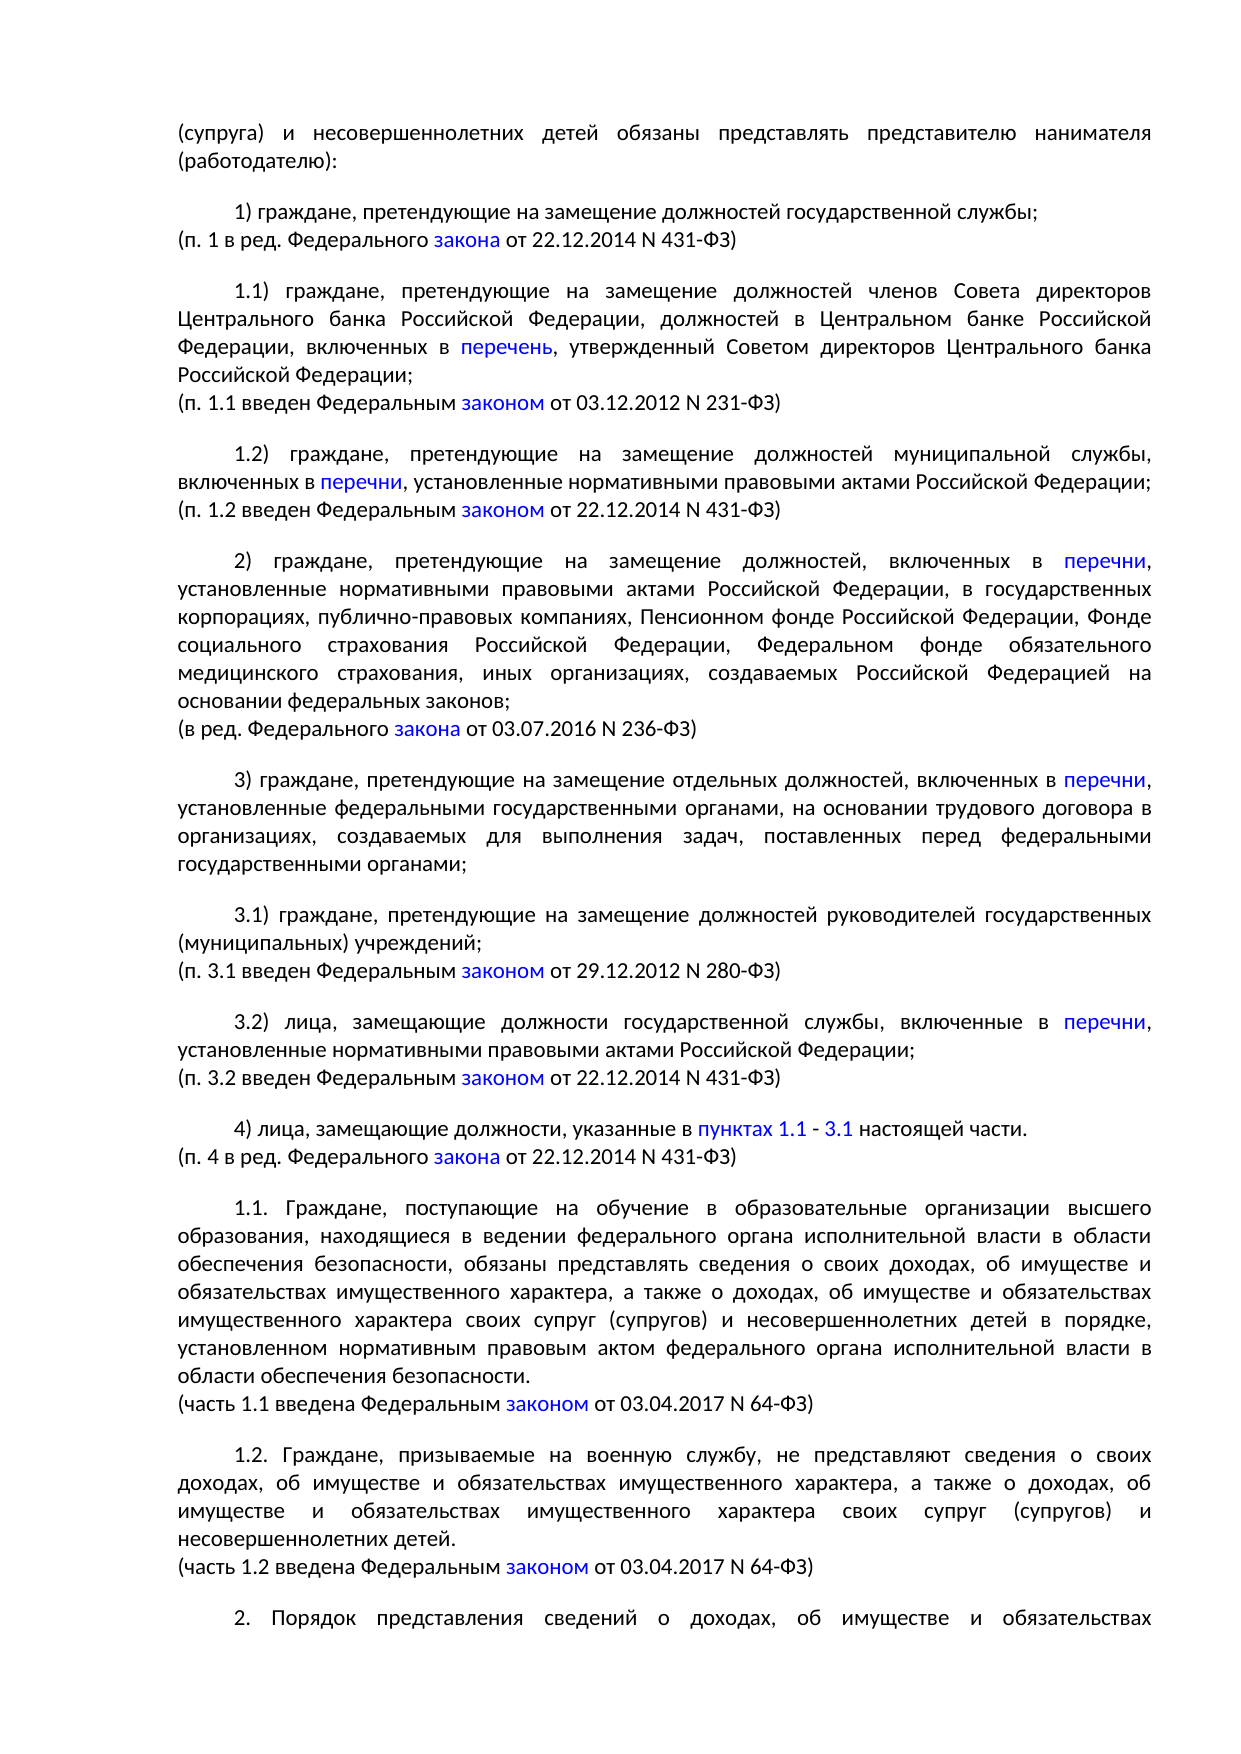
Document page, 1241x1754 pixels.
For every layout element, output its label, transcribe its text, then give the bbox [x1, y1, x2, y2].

text 1) граждане, претендующие на замещение должностей государственной службы; [177, 197, 1152, 225]
text (п. 1.2 введен Федеральным законом от 22.12.2014 N 431-ФЗ) [177, 495, 1152, 523]
text (п. 1.1 введен Федеральным законом от 03.12.2012 N 231-ФЗ) [177, 388, 1152, 416]
text (п. 4 в ред. Федерального закона от 22.12.2014 N 431-ФЗ) [177, 1142, 1152, 1170]
text (п. 3.2 введен Федеральным законом от 22.12.2014 N 431-ФЗ) [177, 1063, 1152, 1091]
text 4) лица, замещающие должности, указанные в пунктах 1.1 - 3.1 настоящей части. [177, 1114, 1152, 1142]
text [177, 1603, 1152, 1631]
text 1.2. Граждане, призываемые на военную службу, не представляют сведения о своих доходах, об имуществе и обязательствах имущественного характера, а также о доходах, об имуществе и обязательствах имущественного характера своих супруг (супругов) и несовершеннолетних детей. [177, 1440, 1152, 1552]
text (в ред. Федерального закона от 03.07.2016 N 236-ФЗ) [177, 714, 1152, 742]
text (п. 1 в ред. Федерального закона от 22.12.2014 N 431-ФЗ) [177, 225, 1152, 253]
text 1.2) граждане, претендующие на замещение должностей муниципальной службы, включенных в перечни, установленные нормативными правовыми актами Российской Федерации; [177, 439, 1152, 495]
text 3.1) граждане, претендующие на замещение должностей руководителей государственных (муниципальных) учреждений; [177, 900, 1152, 956]
text 3) граждане, претендующие на замещение отдельных должностей, включенных в перечни, установленные федеральными государственными органами, на основании трудового договора в организациях, создаваемых для выполнения задач, поставленных перед федеральными государственными органами; [177, 765, 1152, 877]
text 1.1. Граждане, поступающие на обучение в образовательные организации высшего образования, находящиеся в ведении федерального органа исполнительной власти в области обеспечения безопасности, обязаны представлять сведения о своих доходах, об имуществе и обязательствах имущественного характера, а также о доходах, об имуществе и обязательствах имущественного характера своих супруг (супругов) и несовершеннолетних детей в порядке, установленном нормативным правовым актом федерального органа исполнительной власти в области обеспечения безопасности. [177, 1193, 1152, 1389]
text (часть 1.1 введена Федеральным законом от 03.04.2017 N 64-ФЗ) [177, 1389, 1152, 1417]
text 3.2) лица, замещающие должности государственной службы, включенные в перечни, установленные нормативными правовыми актами Российской Федерации; [177, 1007, 1152, 1063]
text (часть 1.2 введена Федеральным законом от 03.04.2017 N 64-ФЗ) [177, 1552, 1152, 1580]
text (п. 3.1 введен Федеральным законом от 29.12.2012 N 280-ФЗ) [177, 956, 1152, 984]
text 2) граждане, претендующие на замещение должностей, включенных в перечни, установленные нормативными правовыми актами Российской Федерации, в государственных корпорациях, публично-правовых компаниях, Пенсионном фонде Российской Федерации, Фонде социального страхования Российской Федерации, Федеральном фонде обязательного медицинского страхования, иных организациях, создаваемых Российской Федерацией на основании федеральных законов; [177, 546, 1152, 714]
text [177, 118, 1152, 174]
text 1.1) граждане, претендующие на замещение должностей членов Совета директоров Центрального банка Российской Федерации, должностей в Центральном банке Российской Федерации, включенных в перечень, утвержденный Советом директоров Центрального банка Российской Федерации; [177, 276, 1152, 388]
